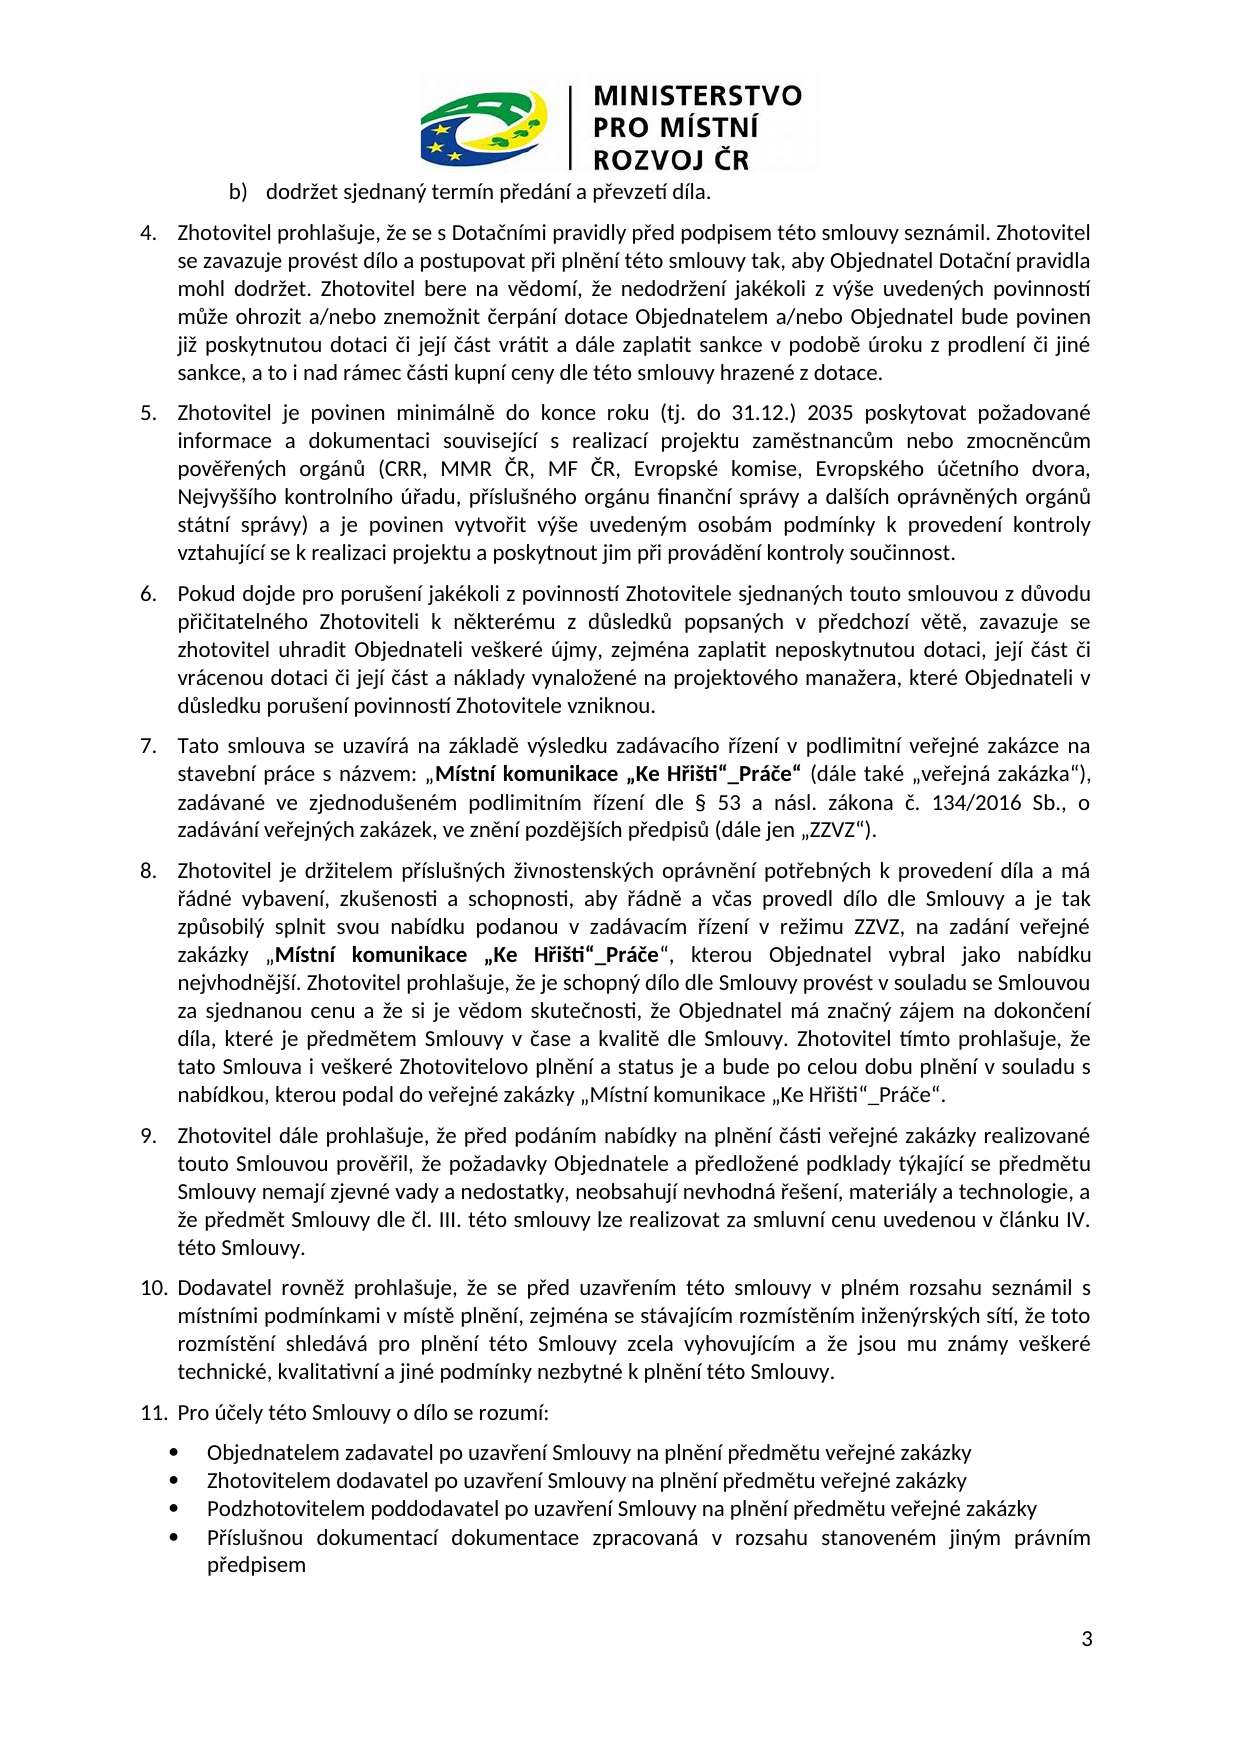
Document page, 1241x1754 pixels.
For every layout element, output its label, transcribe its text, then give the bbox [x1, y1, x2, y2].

picture [420, 73, 820, 173]
list Zhotovitel dále prohlašuje, že před podáním nabídky na plnění části veřejné zakázky realizované touto Smlouvou prověřil, že požadavky Objednatele a předložené podklady týkající se předmětu Smlouvy nemají zjevné vady a nedostatky, neobsahují nevhodná řešení, materiály a technologie, a že předmět Smlouvy dle čl. III. této smlouvy lze realizovat za smluvní cenu uvedenou v článku IV. této Smlouvy. [140, 1121, 1092, 1261]
list Pro účely této Smlouvy o dílo se rozumí: [140, 1398, 1092, 1426]
subtitle Podzhotovitelem poddodavatel po uzavření Smlouvy na plnění předmětu veřejné zakázky [169, 1494, 1092, 1523]
list Zhotovitel prohlašuje, že se s Dotačními pravidly před podpisem této smlouvy seznámil. Zhotovitel se zavazuje provést dílo a postupovat při plnění této smlouvy tak, aby Objednatel Dotační pravidla mohl dodržet. Zhotovitel bere na vědomí, že nedodržení jakékoli z výše uvedených povinností může ohrozit a/nebo znemožnit čerpání dotace Objednatelem a/nebo Objednatel bude povinen již poskytnutou dotaci či její část vrátit a dále zaplatit sankce v podobě úroku z prodlení či jiné sankce, a to i nad rámec části kupní ceny dle této smlouvy hrazené z dotace. [140, 218, 1092, 386]
subtitle Objednatelem zadavatel po uzavření Smlouvy na plnění předmětu veřejné zakázky [169, 1438, 1092, 1467]
list Zhotovitel je povinen minimálně do konce roku (tj. do 31.12.) 2035 poskytovat požadované informace a dokumentaci související s realizací projektu zaměstnancům nebo zmocněncům pověřených orgánů (CRR, MMR ČR, MF ČR, Evropské komise, Evropského účetního dvora, Nejvyššího kontrolního úřadu, příslušného orgánu finanční správy a dalších oprávněných orgánů státní správy) a je povinen vytvořit výše uvedeným osobám podmínky k provedení kontroly vztahující se k realizaci projektu a poskytnout jim při provádění kontroly součinnost. [140, 398, 1092, 566]
list Pokud dojde pro porušení jakékoli z povinností Zhotovitele sjednaných touto smlouvou z důvodu přičitatelného Zhotoviteli k některému z důsledků popsaných v předchozí větě, zavazuje se zhotovitel uhradit Objednateli veškeré újmy, zejména zaplatit neposkytnutou dotaci, její část či vrácenou dotaci či její část a náklady vynaložené na projektového manažera, které Objednateli v důsledku porušení povinností Zhotovitele vzniknou. [140, 579, 1092, 719]
list dodržet sjednaný termín předání a převzetí díla. [229, 177, 1092, 205]
list Dodavatel rovněž prohlašuje, že se před uzavřením této smlouvy v plném rozsahu seznámil s místními podmínkami v místě plnění, zejména se stávajícím rozmístěním inženýrských sítí, že toto rozmístění shledává pro plnění této Smlouvy zcela vyhovujícím a že jsou mu známy veškeré technické, kvalitativní a jiné podmínky nezbytné k plnění této Smlouvy. [140, 1273, 1092, 1386]
list Tato smlouva se uzavírá na základě výsledku zadávacího řízení v podlimitní veřejné zakázce na stavební práce s názvem: „Místní komunikace „Ke Hřišti“_Práče“ (dále také „veřejná zakázka“), zadávané ve zjednodušeném podlimitním řízení dle § 53 a násl. zákona č. 134/2016 Sb., o zadávání veřejných zakázek, ve znění pozdějších předpisů (dále jen „ZZVZ“). [140, 732, 1092, 844]
subtitle Zhotovitelem dodavatel po uzavření Smlouvy na plnění předmětu veřejné zakázky [169, 1467, 1092, 1494]
list Zhotovitel je držitelem příslušných živnostenských oprávnění potřebných k provedení díla a má řádné vybavení, zkušenosti a schopnosti, aby řádně a včas provedl dílo dle Smlouvy a je tak způsobilý splnit svou nabídku podanou v zadávacím řízení v režimu ZZVZ, na zadání veřejné zakázky „Místní komunikace „Ke Hřišti“_Práče“, kterou Objednatel vybral jako nabídku nejvhodnější. Zhotovitel prohlašuje, že je schopný dílo dle Smlouvy provést v souladu se Smlouvou za sjednanou cenu a že si je vědom skutečnosti, že Objednatel má značný zájem na dokončení díla, které je předmětem Smlouvy v čase a kvalitě dle Smlouvy. Zhotovitel tímto prohlašuje, že tato Smlouva i veškeré Zhotovitelovo plnění a status je a bude po celou dobu plnění v souladu s nabídkou, kterou podal do veřejné zakázky „Místní komunikace „Ke Hřišti“_Práče“. [140, 856, 1092, 1108]
subtitle Příslušnou dokumentací dokumentace zpracovaná v rozsahu stanoveném jiným právním předpisem [169, 1523, 1092, 1579]
